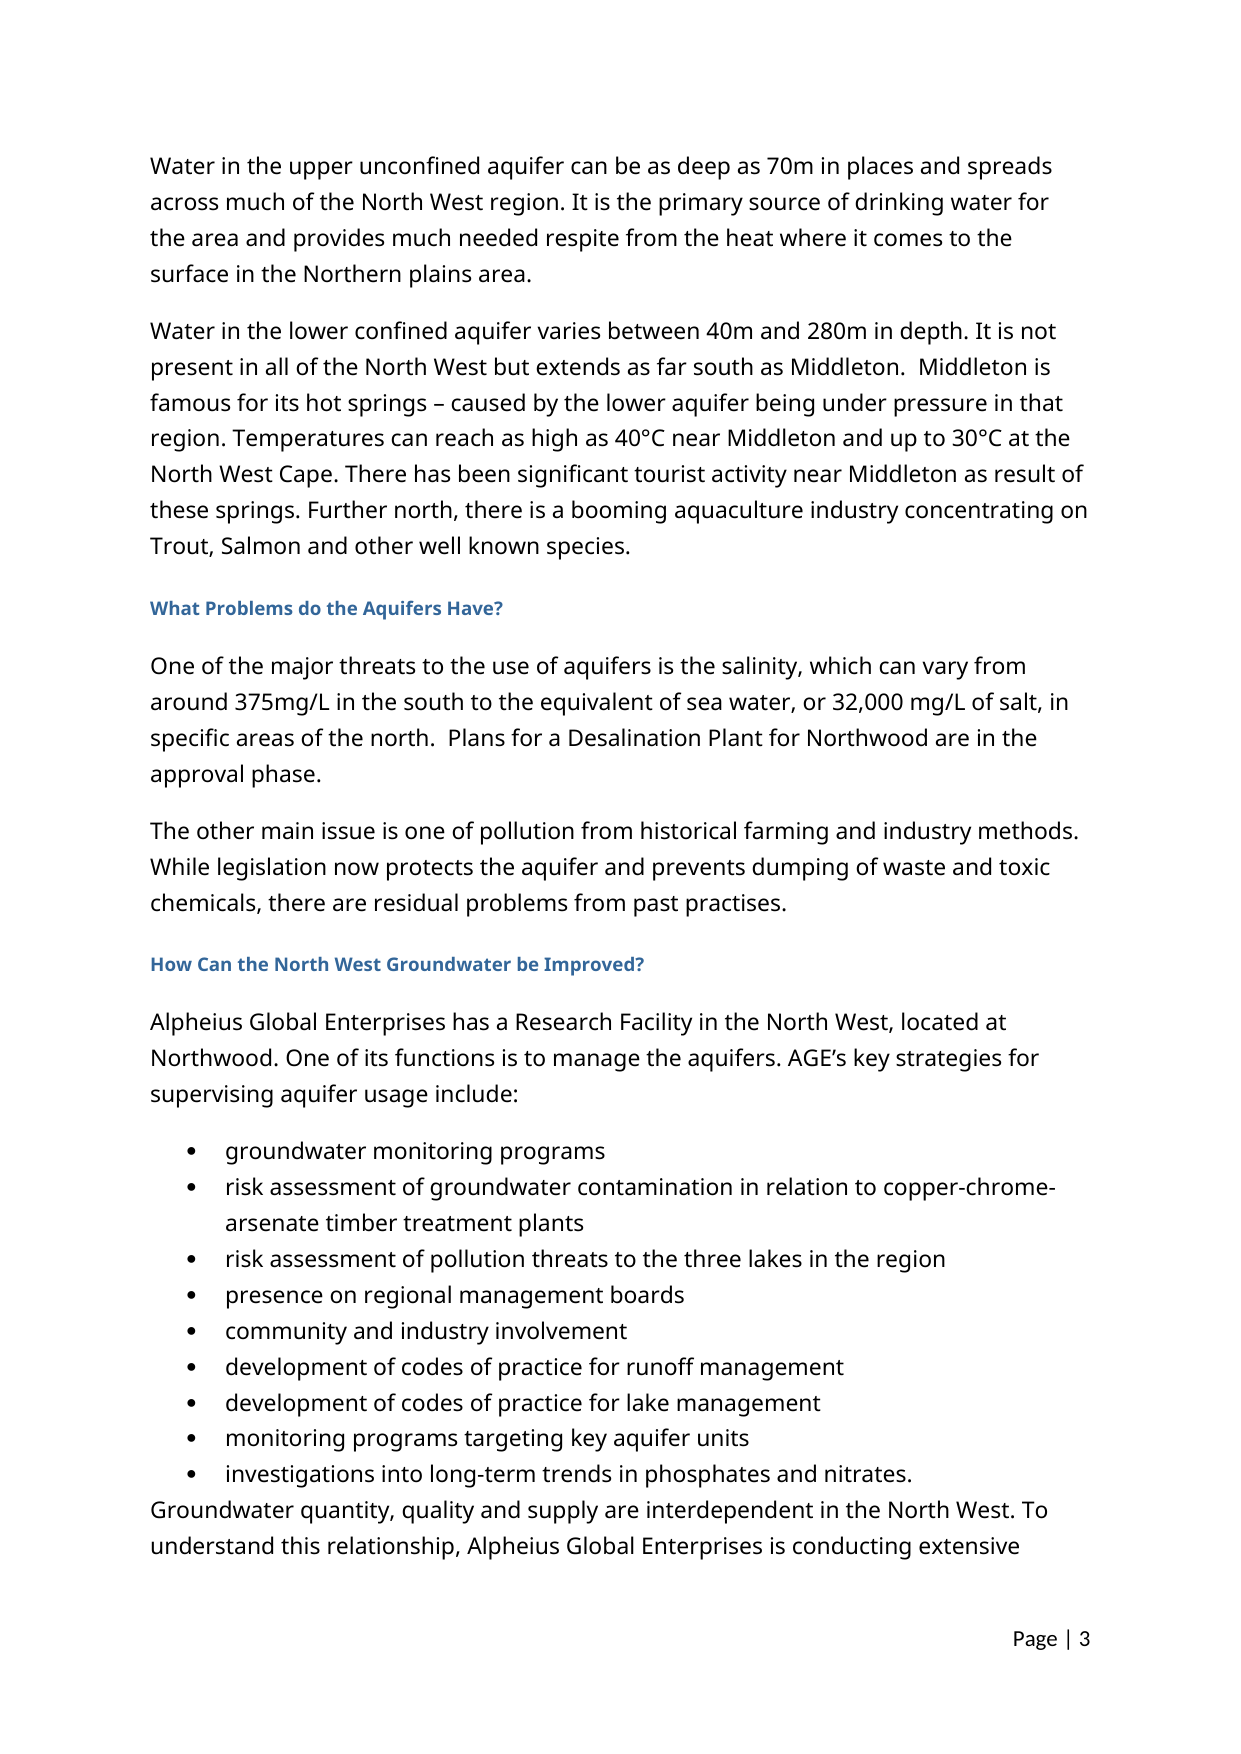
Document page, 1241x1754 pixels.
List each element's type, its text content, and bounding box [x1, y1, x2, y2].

list community and industry involvement [187, 1314, 1090, 1346]
text What Problems do the Aquifers Have? [150, 595, 1090, 621]
text Water in the upper unconfined aquifer can be as deep as 70m in places and spreads across much of the North West region. It is the primary source of drinking water for the area and provides much needed respite from the heat where it comes to the surface in the Northern plains area. [150, 150, 1090, 289]
list risk assessment of groundwater contamination in relation to copper-chrome-arsenate timber treatment plants [187, 1171, 1090, 1238]
text One of the major threats to the use of aquifers is the salinity, which can vary from around 375mg/L in the south to the equivalent of sea water, or 32,000 mg/L of salt, in specific areas of the north. Plans for a Desalination Plant for Northwood are in the approval phase. [150, 650, 1090, 789]
list investigations into long-term trends in phosphates and nitrates. [187, 1458, 1090, 1489]
text Alpheius Global Enterprises has a Research Facility in the North West, located at Northwood. One of its functions is to manage the aquifers. AGE’s key strategies for supervising aquifer usage include: [150, 1006, 1090, 1109]
text Water in the lower confined aquifer varies between 40m and 280m in depth. It is not present in all of the North West but extends as far south as Middleton. Middleton is famous for its hot springs – caused by the lower aquifer being under pressure in that region. Temperatures can reach as high as 40°C near Middleton and up to 30°C at the North West Cape. There has been significant tourist activity near Middleton as result of these springs. Further north, there is a booming aquaculture industry concentrating on Trout, Salmon and other well known species. [150, 314, 1090, 561]
text How Can the North West Groundwater be Improved? [150, 952, 1090, 977]
list risk assessment of pollution threats to the three lakes in the region [187, 1243, 1090, 1274]
list development of codes of practice for runoff management [187, 1351, 1090, 1382]
list presence on regional management boards [187, 1279, 1090, 1310]
text The other main issue is one of pollution from historical farming and industry methods. While legislation now protects the aquifer and prevents dumping of waste and toxic chemicals, there are residual problems from past practises. [150, 814, 1090, 918]
list monitoring programs targeting key aquifer units [187, 1422, 1090, 1454]
list groundwater monitoring programs [187, 1135, 1090, 1166]
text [150, 1494, 1090, 1561]
list development of codes of practice for lake management [187, 1386, 1090, 1418]
